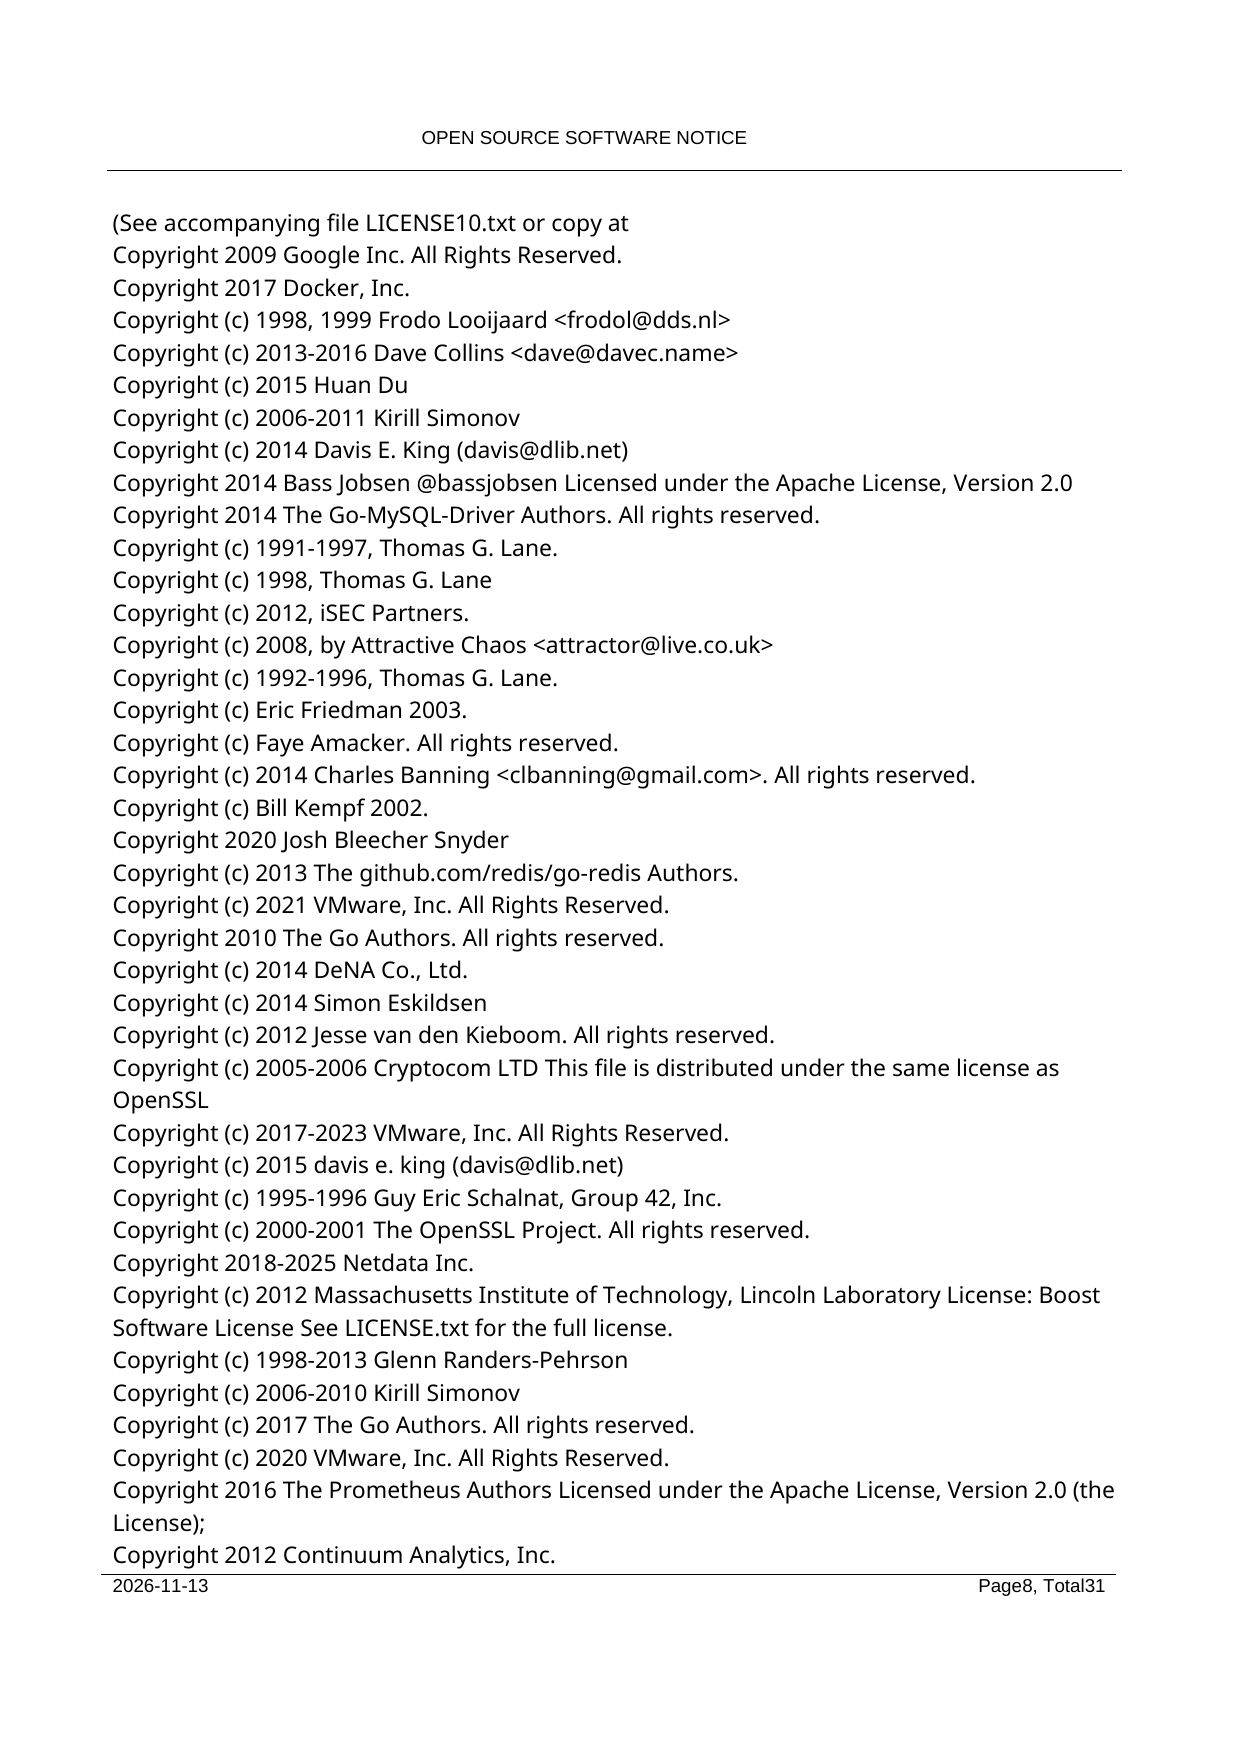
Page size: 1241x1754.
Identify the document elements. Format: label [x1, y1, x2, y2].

text [112, 206, 1128, 1571]
